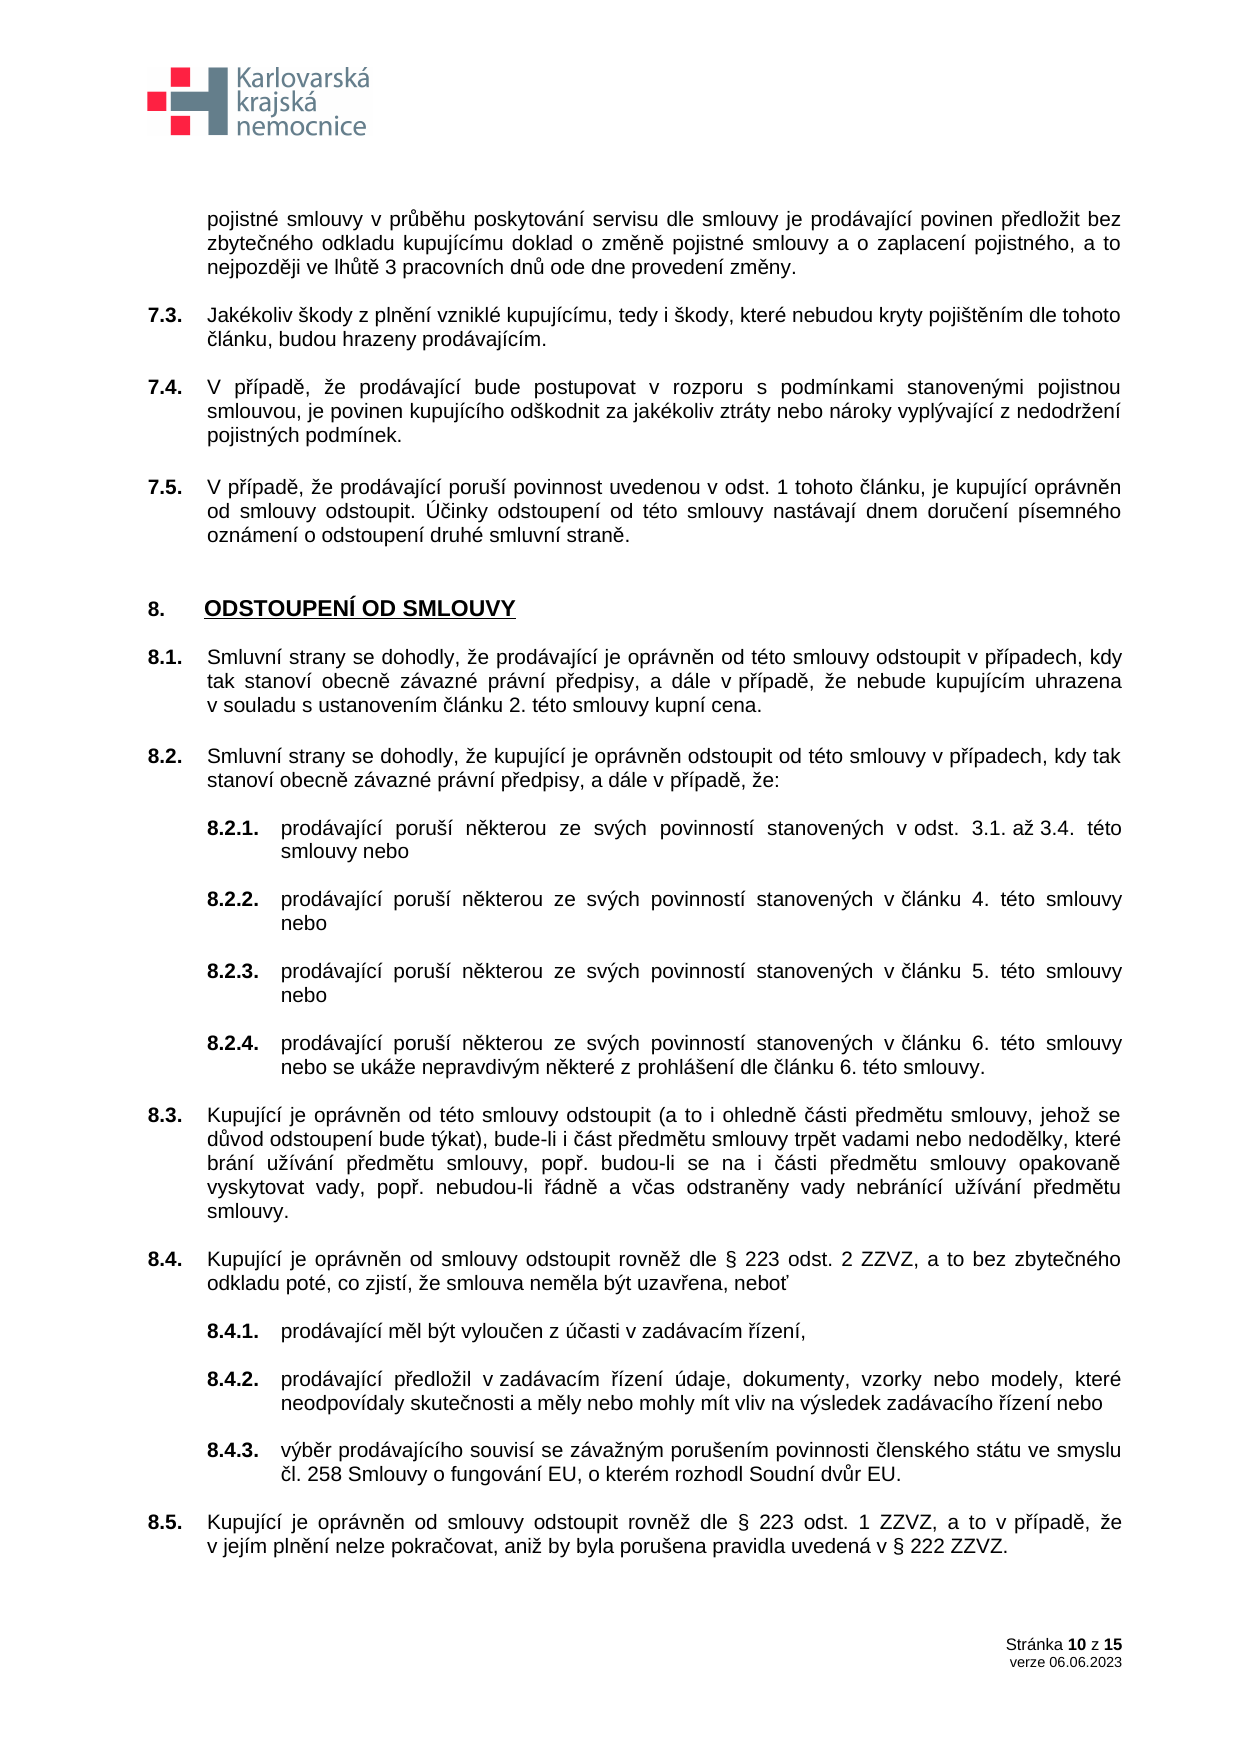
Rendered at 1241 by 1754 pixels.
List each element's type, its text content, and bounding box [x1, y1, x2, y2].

subtitle Kupující je oprávněn od smlouvy odstoupit rovněž dle § 223 odst. 2 ZZVZ, a to bez zbytečného odkladu poté, co zjistí, že smlouva neměla být uzavřena, neboť [148, 1247, 1122, 1294]
list Smluvní strany se dohodly, že kupující je oprávněn odstoupit od této smlouvy v případech, kdy tak stanoví obecně závazné právní předpisy, a dále v případě, že: [148, 743, 1122, 791]
subtitle prodávající poruší některou ze svých povinností stanovených v odst. 3.1. až 3.4. této smlouvy nebo [207, 815, 1122, 863]
subtitle Kupující je oprávněn od smlouvy odstoupit rovněž dle § 223 odst. 1 ZZVZ, a to v případě, že v jejím plnění nelze pokračovat, aniž by byla porušena pravidla uvedená v § 222 ZZVZ. [148, 1510, 1122, 1558]
subtitle prodávající poruší některou ze svých povinností stanovených v článku 6. této smlouvy nebo se ukáže nepravdivým některé z prohlášení dle článku 6. této smlouvy. [207, 1031, 1122, 1079]
subtitle V případě, že prodávající bude postupovat v rozporu s podmínkami stanovenými pojistnou smlouvou, je povinen kupujícího odškodnit za jakékoliv ztráty nebo nároky vyplývající z nedodržení pojistných podmínek. [148, 374, 1122, 446]
subtitle prodávající měl být vyloučen z účasti v zadávacím řízení, [207, 1318, 1122, 1342]
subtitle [148, 207, 1122, 279]
picture [147, 67, 373, 136]
list ODSTOUPENÍ OD SMLOUVY [148, 595, 1122, 621]
subtitle Smluvní strany se dohodly, že prodávající je oprávněn od této smlouvy odstoupit v případech, kdy tak stanoví obecně závazné právní předpisy, a dále v případě, že nebude kupujícím uhrazena v souladu s ustanovením článku 2. této smlouvy kupní cena. [148, 645, 1122, 717]
subtitle prodávající předložil v zadávacím řízení údaje, dokumenty, vzorky nebo modely, které neodpovídaly skutečnosti a měly nebo mohly mít vliv na výsledek zadávacího řízení nebo [207, 1366, 1122, 1414]
subtitle prodávající poruší některou ze svých povinností stanovených v článku 4. této smlouvy nebo [207, 887, 1122, 935]
subtitle Jakékoliv škody z plnění vzniklé kupujícímu, tedy i škody, které nebudou kryty pojištěním dle tohoto článku, budou hrazeny prodávajícím. [148, 303, 1122, 351]
subtitle V případě, že prodávající poruší povinnost uvedenou v odst. 1 tohoto článku, je kupující oprávněn od smlouvy odstoupit. Účinky odstoupení od této smlouvy nastávají dnem doručení písemného oznámení o odstoupení druhé smluvní straně. [148, 475, 1122, 547]
subtitle prodávající poruší některou ze svých povinností stanovených v článku 5. této smlouvy nebo [207, 959, 1122, 1007]
subtitle výběr prodávajícího souvisí se závažným porušením povinnosti členského státu ve smyslu čl. 258 Smlouvy o fungování EU, o kterém rozhodl Soudní dvůr EU. [207, 1438, 1122, 1486]
subtitle Kupující je oprávněn od této smlouvy odstoupit (a to i ohledně části předmětu smlouvy, jehož se důvod odstoupení bude týkat), bude-li i část předmětu smlouvy trpět vadami nebo nedodělky, které brání užívání předmětu smlouvy, popř. budou-li se na i části předmětu smlouvy opakovaně vyskytovat vady, popř. nebudou-li řádně a včas odstraněny vady nebránící užívání předmětu smlouvy. [148, 1103, 1122, 1223]
